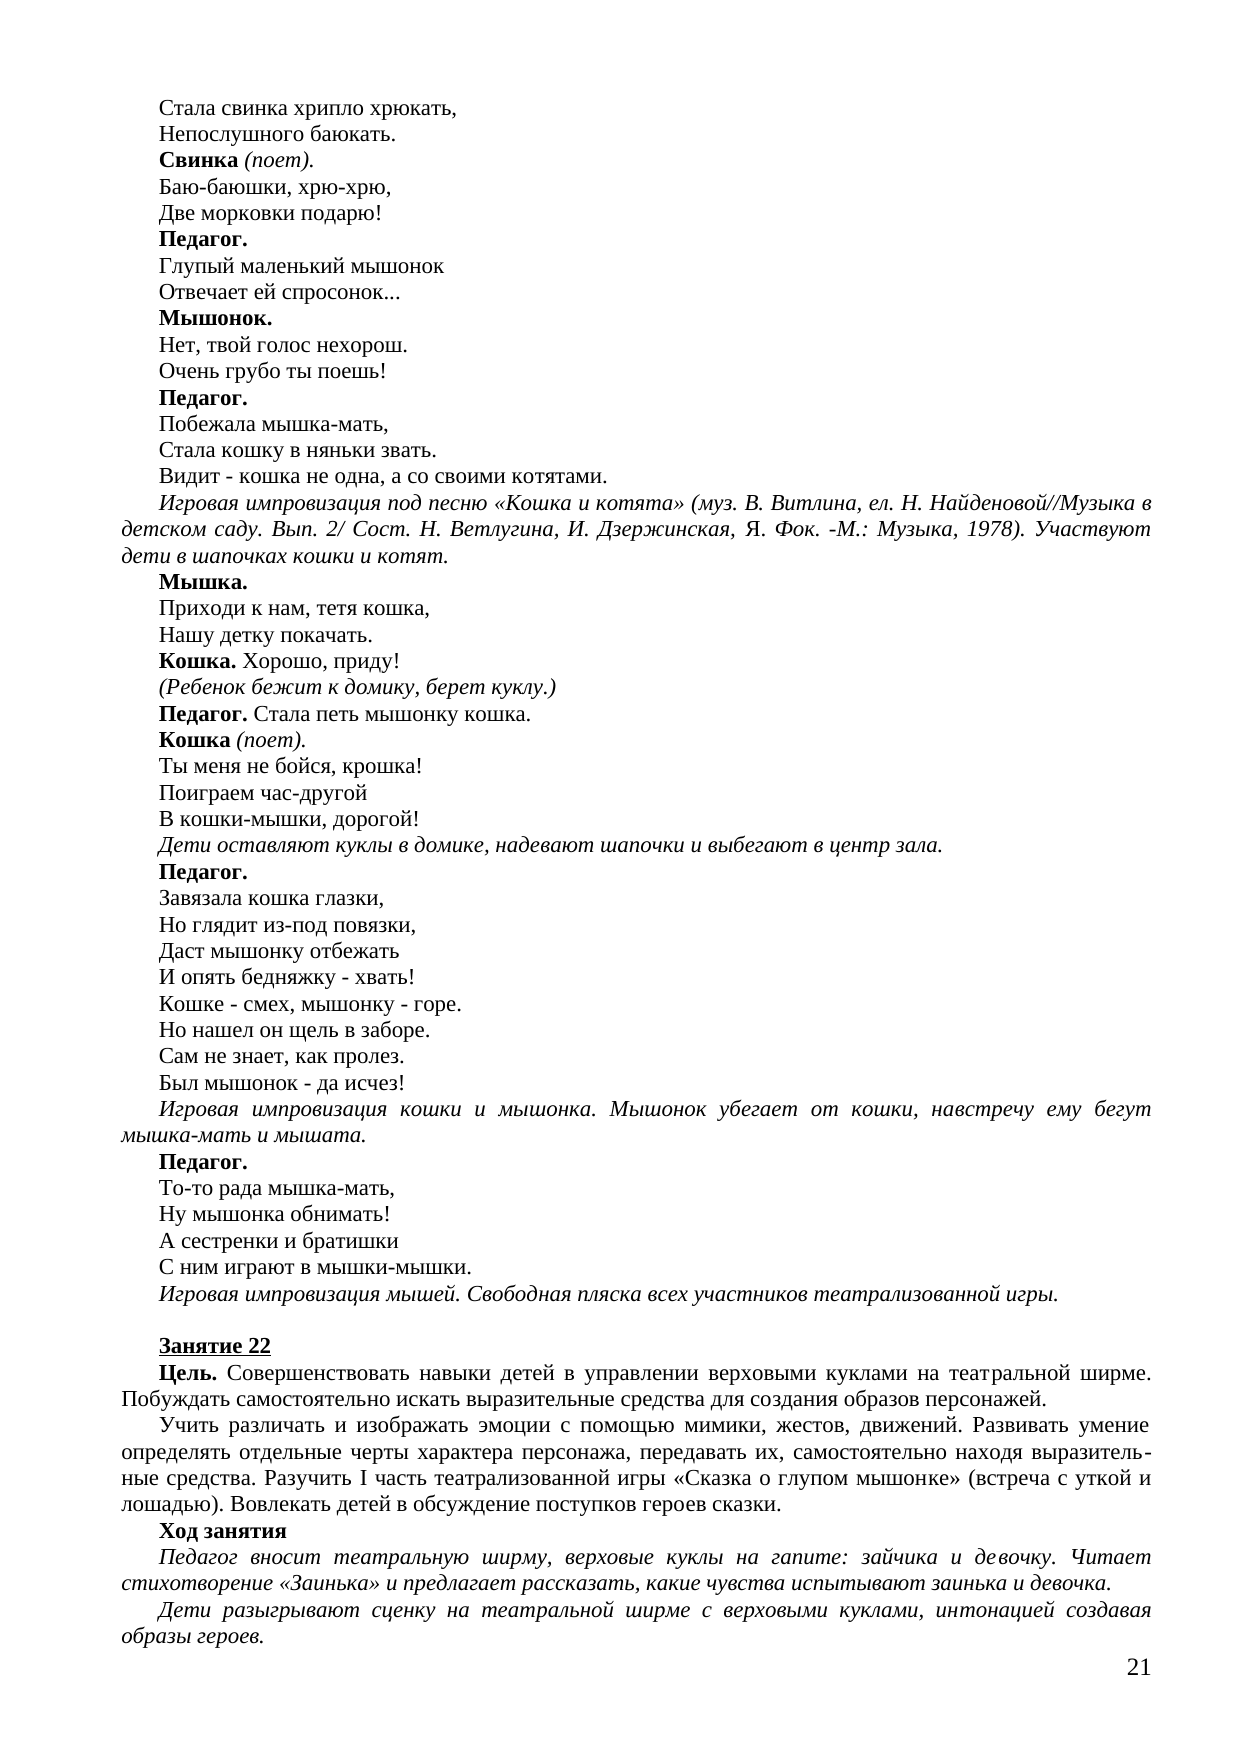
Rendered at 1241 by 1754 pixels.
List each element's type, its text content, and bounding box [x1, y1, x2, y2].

text Отвечает ей спросонок... [121, 278, 1152, 304]
text Баю-баюшки, хрю-хрю, [121, 173, 1152, 199]
text Приходи к нам, тетя кошка, [121, 594, 1152, 621]
text Педагог. [121, 383, 1152, 410]
text Глупый маленький мышонок [121, 252, 1152, 278]
text Побежала мышка-мать, [121, 410, 1152, 436]
text Был мышонок - да исчез! [121, 1069, 1152, 1095]
text Непослушного баюкать. [121, 120, 1152, 146]
text Педагог. [121, 225, 1152, 252]
text Цель. Совершенствовать навыки детей в управлении верховыми куклами на театральной ширме. Побуждать самостоятельно искать выразительные средства для создания образов персонажей. [121, 1359, 1152, 1411]
text Кошка (поет). [121, 726, 1152, 752]
text Свинка (поет). [121, 146, 1152, 173]
text (Ребенок бежит к домику, берет куклу.) [121, 673, 1152, 700]
text Видит - кошка не одна, а со своими котятами. [121, 463, 1152, 489]
text Ты меня не бойся, крошка! [121, 752, 1152, 779]
text И опять бедняжку - хвать! [121, 963, 1152, 990]
text Кошка. Хорошо, приду! [121, 647, 1152, 673]
text Поиграем час-другой [121, 779, 1152, 805]
text То-то рада мышка-мать, [121, 1174, 1152, 1201]
text Нашу детку покачать. [121, 621, 1152, 647]
text Занятие 22 [121, 1332, 1152, 1359]
text Игровая импровизация под песню «Кошка и котята» (муз. В. Витлина, ел. Н. Найденовой//Музыка в детском саду. Вып. 2/ Сост. Н. Ветлугина, И. Дзержинская, Я. Фок. -М.: Музыка, 1978). Участвуют дети в шапочках кошки и котят. [121, 489, 1152, 568]
text Игровая импровизация кошки и мышонка. Мышонок убегает от кошки, навстречу ему бегут мышка-мать и мышата. [121, 1095, 1152, 1148]
text В кошки-мышки, дорогой! [121, 805, 1152, 832]
text Учить различать и изображать эмоции с помощью мимики, жестов, движений. Развивать умение определять отдельные черты характера персонажа, передавать их, самостоятельно находя выразительные средства. Разучить I часть театрализованной игры «Сказка о глупом мышонке» (встреча с уткой и лошадью). Вовлекать детей в обсуждение поступков героев сказки. [121, 1411, 1152, 1517]
text Завязала кошка глазки, [121, 884, 1152, 911]
text А сестренки и братишки [121, 1227, 1152, 1253]
text Даст мышонку отбежать [121, 937, 1152, 963]
text Игровая импровизация мышей. Свободная пляска всех участников театрализованной игры. [121, 1279, 1152, 1306]
text Педагог. [121, 858, 1152, 884]
text Мышонок. [121, 304, 1152, 331]
text Сам не знает, как пролез. [121, 1042, 1152, 1069]
text Кошке - смех, мышонку - горе. [121, 990, 1152, 1016]
text С ним играют в мышки-мышки. [121, 1253, 1152, 1279]
text Но глядит из-под повязки, [121, 911, 1152, 937]
text Стала кошку в няньки звать. [121, 436, 1152, 463]
text Педагог. Стала петь мышонку кошка. [121, 700, 1152, 726]
text Ход занятия [121, 1517, 1152, 1543]
text Мышка. [121, 568, 1152, 594]
text Педагог. [121, 1148, 1152, 1174]
text Стала свинка хрипло хрюкать, [121, 94, 1152, 120]
text Две морковки подарю! [121, 199, 1152, 225]
text Очень грубо ты поешь! [121, 357, 1152, 383]
text Педагог вносит театральную ширму, верховые куклы на гапите: зайчика и девочку. Читает стихотворение «Заинька» и предлагает рассказать, какие чувства испытывают заинька и девочка. [121, 1543, 1152, 1596]
text Ну мышонка обнимать! [121, 1201, 1152, 1227]
text Дети оставляют куклы в домике, надевают шапочки и выбегают в центр зала. [121, 832, 1152, 858]
text Нет, твой голос нехорош. [121, 331, 1152, 357]
text Но нашел он щель в заборе. [121, 1016, 1152, 1042]
text Дети разыгрывают сценку на театральной ширме с верховыми куклами, интонацией создавая образы героев. [121, 1596, 1152, 1648]
